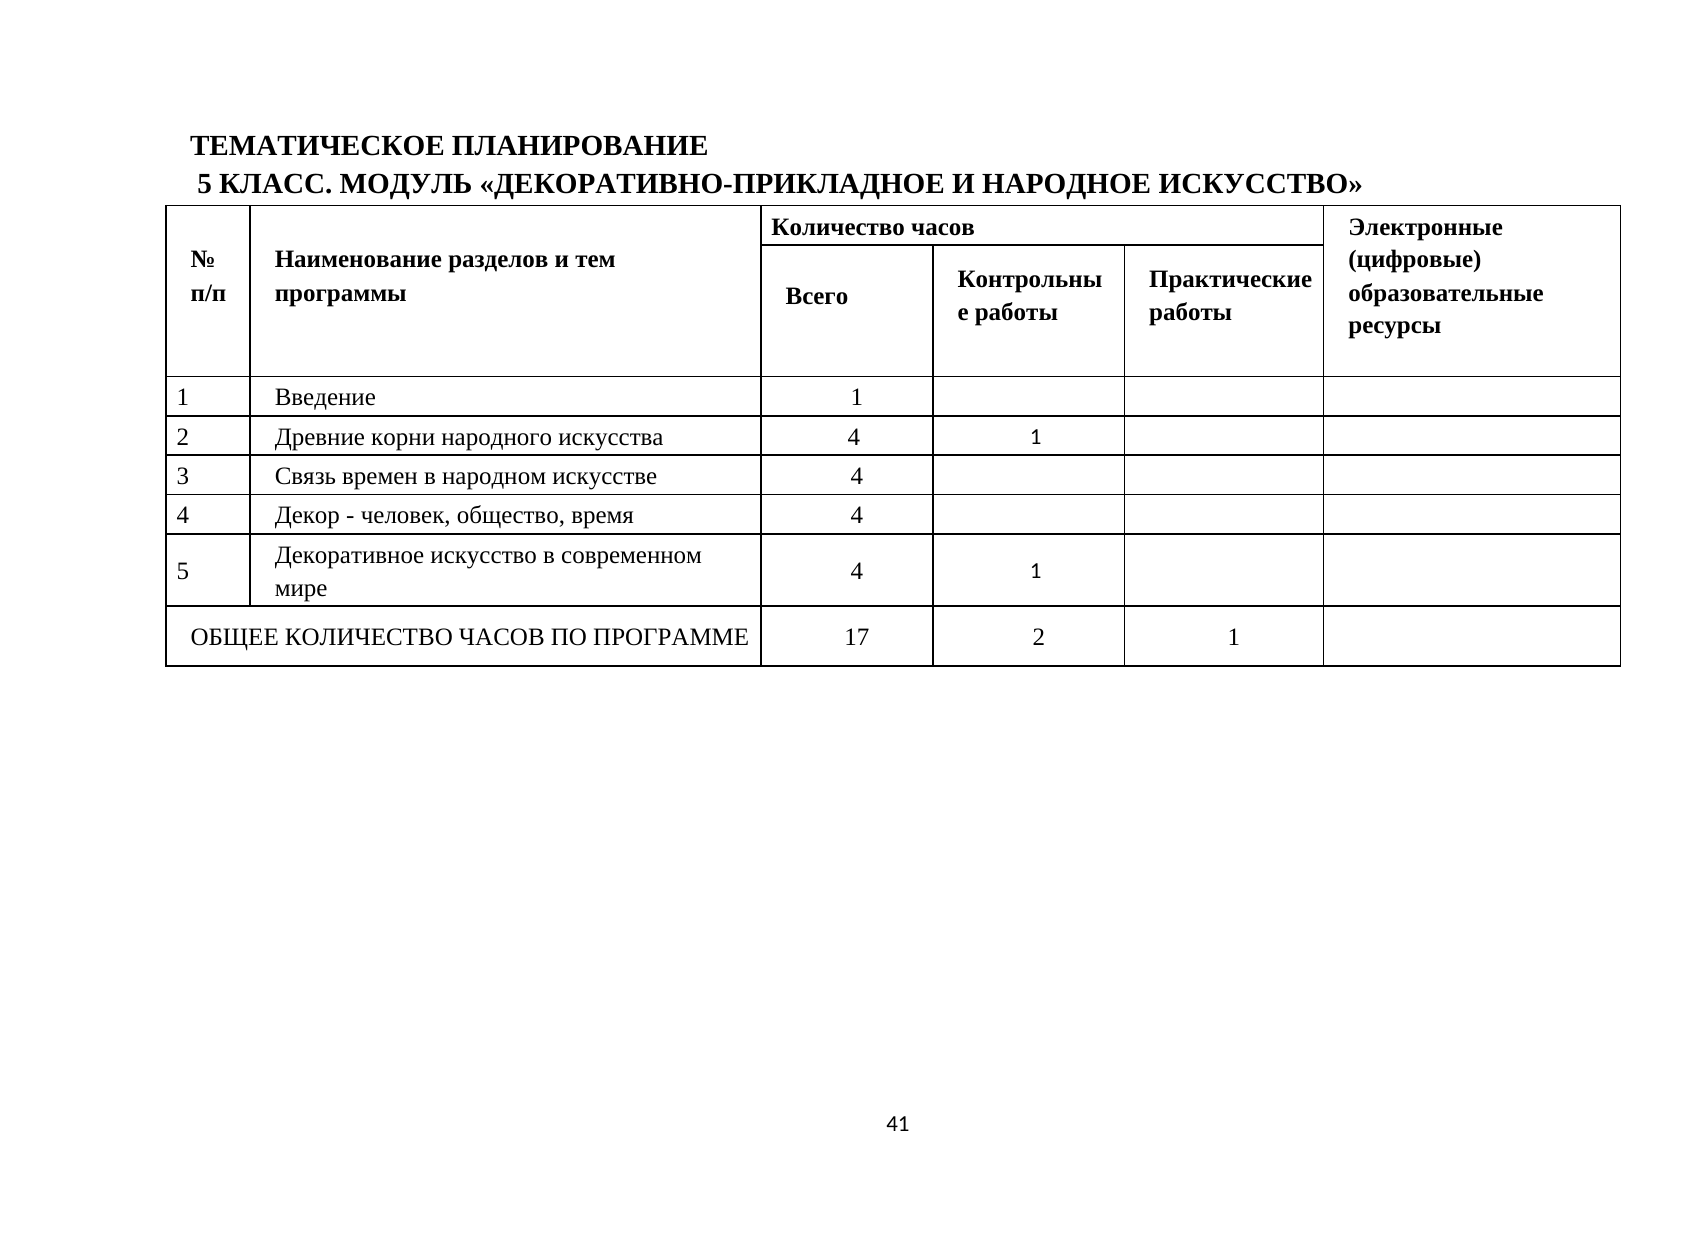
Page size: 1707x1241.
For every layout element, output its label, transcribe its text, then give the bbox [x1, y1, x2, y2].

table_cell [1324, 535, 1620, 605]
table_cell Введение [251, 377, 760, 415]
table_cell 3 [167, 456, 249, 494]
table_cell 1 [762, 377, 932, 415]
table_cell Контрольные работы [934, 246, 1124, 376]
table_cell [1125, 535, 1323, 605]
table_cell [1125, 495, 1323, 533]
table_cell 4 [762, 417, 932, 454]
table_cell 1 [934, 535, 1124, 605]
table_cell [1324, 377, 1620, 415]
table_cell Древние корни народного искусства [251, 417, 760, 454]
table_cell 1 [934, 417, 1124, 454]
table_cell [934, 495, 1124, 533]
table_cell Всего [762, 246, 932, 376]
table_cell 1 [167, 377, 249, 415]
text 5 КЛАСС. МОДУЛЬ «ДЕКОРАТИВНО-ПРИКЛАДНОЕ И НАРОДНОЕ ИСКУССТВО» [190, 166, 1618, 200]
table_header Наименование разделов и тем программы [251, 206, 760, 376]
table_cell 17 [762, 607, 932, 665]
table_cell 4 [762, 535, 932, 605]
text ТЕМАТИЧЕСКОЕ ПЛАНИРОВАНИЕ [190, 128, 1618, 161]
table_cell 1 [1125, 607, 1323, 665]
table_cell [1324, 607, 1620, 665]
table_cell [1125, 377, 1323, 415]
table_cell [1324, 417, 1620, 454]
table_cell ОБЩЕЕ КОЛИЧЕСТВО ЧАСОВ ПО ПРОГРАММЕ [167, 607, 760, 665]
table_cell [1125, 417, 1323, 454]
table_cell [1324, 456, 1620, 494]
table_cell 2 [167, 417, 249, 454]
table_cell 4 [762, 456, 932, 494]
table_cell 2 [934, 607, 1124, 665]
table_cell Связь времен в народном искусстве [251, 456, 760, 494]
table_cell [1125, 456, 1323, 494]
table_header Электронные (цифровые) образовательные ресурсы [1324, 206, 1620, 376]
table_cell Декор - человек, общество, время [251, 495, 760, 533]
table_cell Декоративное искусство в современном мире [251, 535, 760, 605]
table_header Количество часов [762, 206, 1323, 244]
table_cell 4 [762, 495, 932, 533]
table_cell [934, 456, 1124, 494]
table_cell 4 [167, 495, 249, 533]
table_cell [1324, 495, 1620, 533]
table_cell 5 [167, 535, 249, 605]
table_cell Практические работы [1125, 246, 1323, 376]
table_cell [934, 377, 1124, 415]
table_header № п/п [167, 206, 249, 376]
